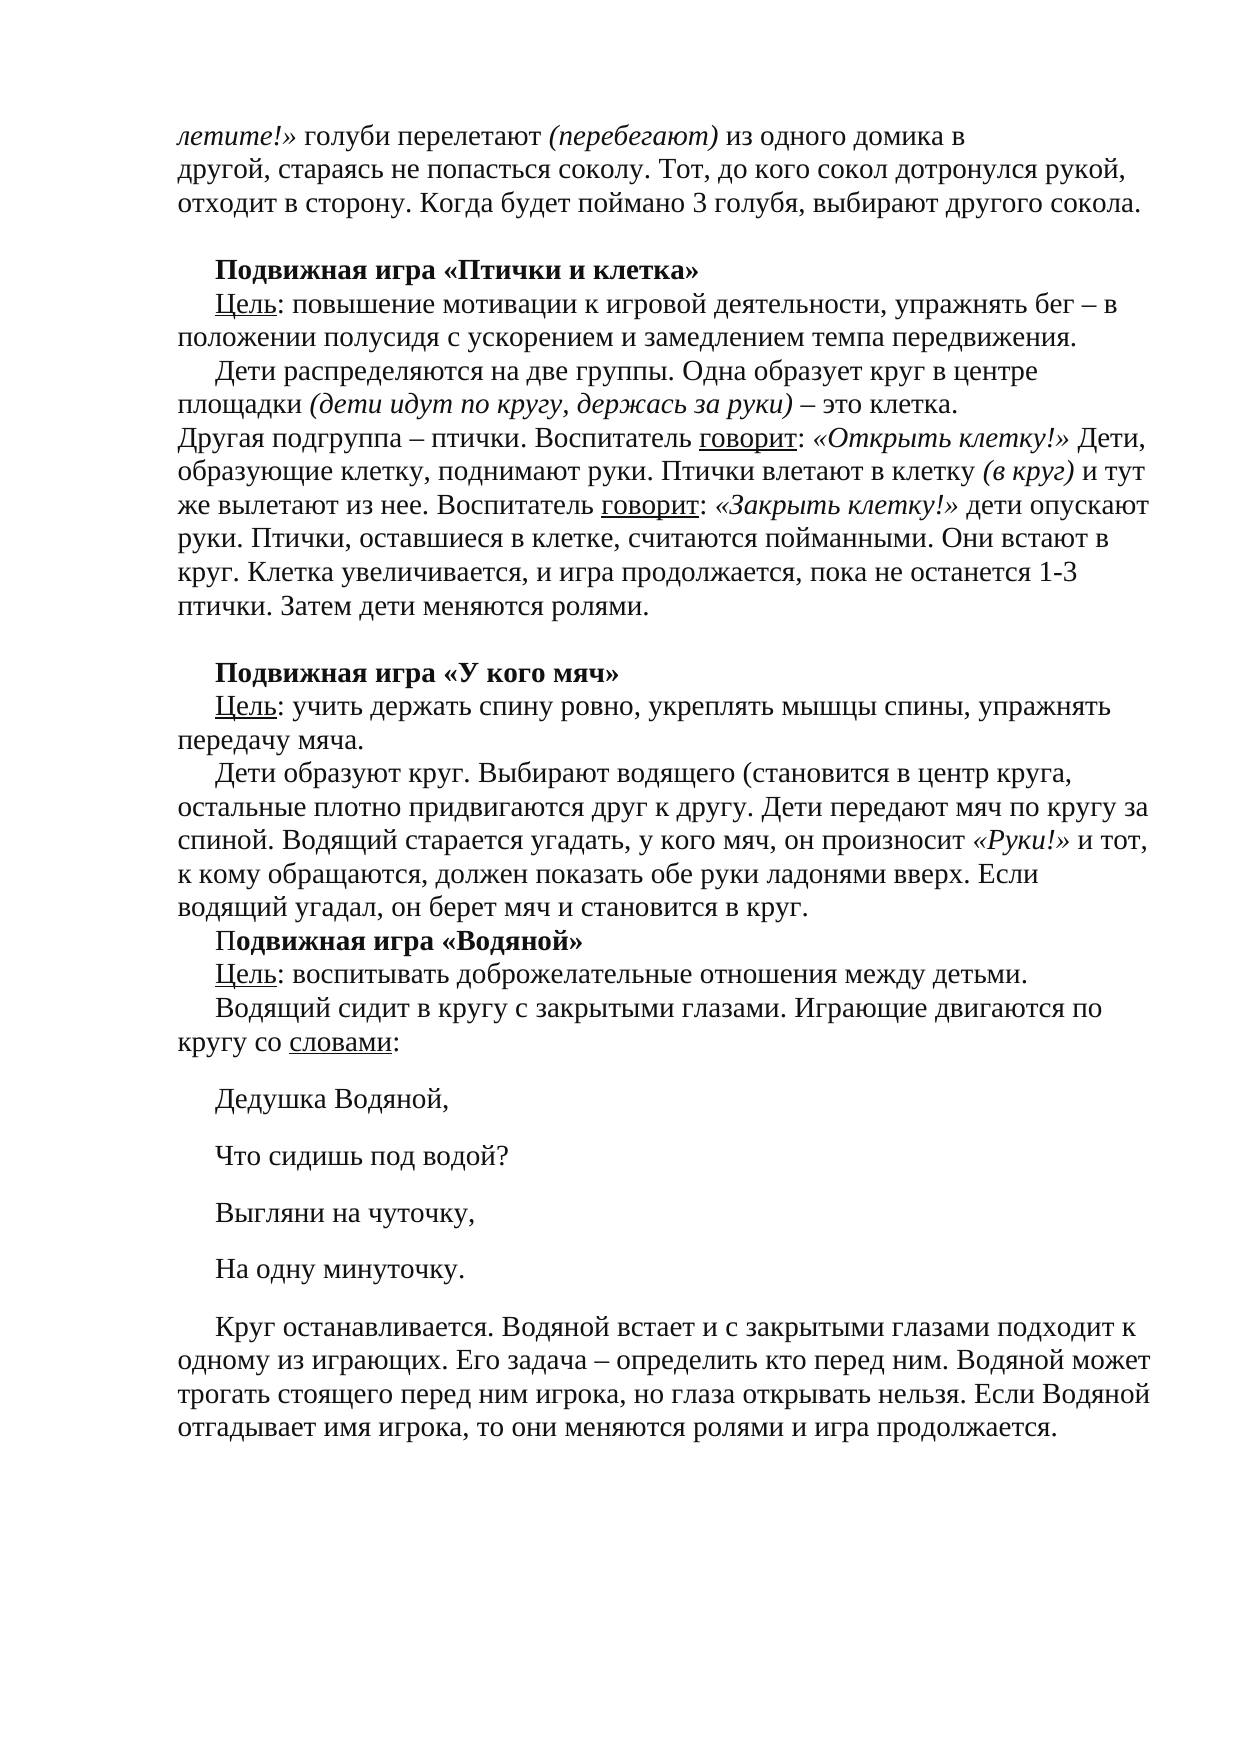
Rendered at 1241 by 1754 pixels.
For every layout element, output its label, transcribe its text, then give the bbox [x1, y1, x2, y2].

text Цель: воспитывать доброжелательные отношения между детьми. [177, 957, 1152, 990]
text На одну минуточку. [177, 1252, 1152, 1285]
text Подвижная игра «У кого мяч» [177, 655, 1152, 688]
text Дети образуют круг. Выбирают водящего (становится в центр круга, остальные плотно придвигаются друг к другу. Дети передают мяч по кругу за спиной. Водящий старается угадать, у кого мяч, он произносит «Руки!» и тот, к кому обращаются, должен показать обе руки ладонями вверх. Если водящий угадал, он берет мяч и становится в круг. [177, 755, 1152, 923]
text Что сидишь под водой? [177, 1138, 1152, 1171]
text Цель: учить держать спину ровно, укреплять мышцы спины, упражнять передачу мяча. [177, 688, 1152, 755]
text Круг останавливается. Водяной встает и с закрытыми глазами подходит к одному из играющих. Его задача – определить кто перед ним. Водяной может трогать стоящего перед ним игрока, но глаза открывать нельзя. Если Водяной отгадывает имя игрока, то они меняются ролями и игра продолжается. [177, 1309, 1152, 1443]
text Дети распределяются на две группы. Одна образует круг в центре площадки (дети идут по кругу, держась за руки) – это клетка. Другая подгруппа – птички. Воспитатель говорит: «Открыть клетку!» Дети, образующие клетку, поднимают руки. Птички влетают в клетку (в круг) и тут же вылетают из нее. Воспитатель говорит: «Закрыть клетку!» дети опускают руки. Птички, оставшиеся в клетке, считаются пойманными. Они встают в круг. Клетка увеличивается, и игра продолжается, пока не останется 1-3 птички. Затем дети меняются ролями. [177, 353, 1152, 621]
text Подвижная игра «Водяной» [177, 923, 1152, 957]
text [177, 118, 1152, 219]
text Цель: повышение мотивации к игровой деятельности, упражнять бег – в положении полусидя с ускорением и замедлением темпа передвижения. [177, 286, 1152, 353]
text Водящий сидит в кругу с закрытыми глазами. Играющие двигаются по кругу со словами: [177, 990, 1152, 1057]
text Подвижная игра «Птички и клетка» [177, 252, 1152, 286]
text Выгляни на чуточку, [177, 1195, 1152, 1228]
text Дедушка Водяной, [177, 1081, 1152, 1114]
